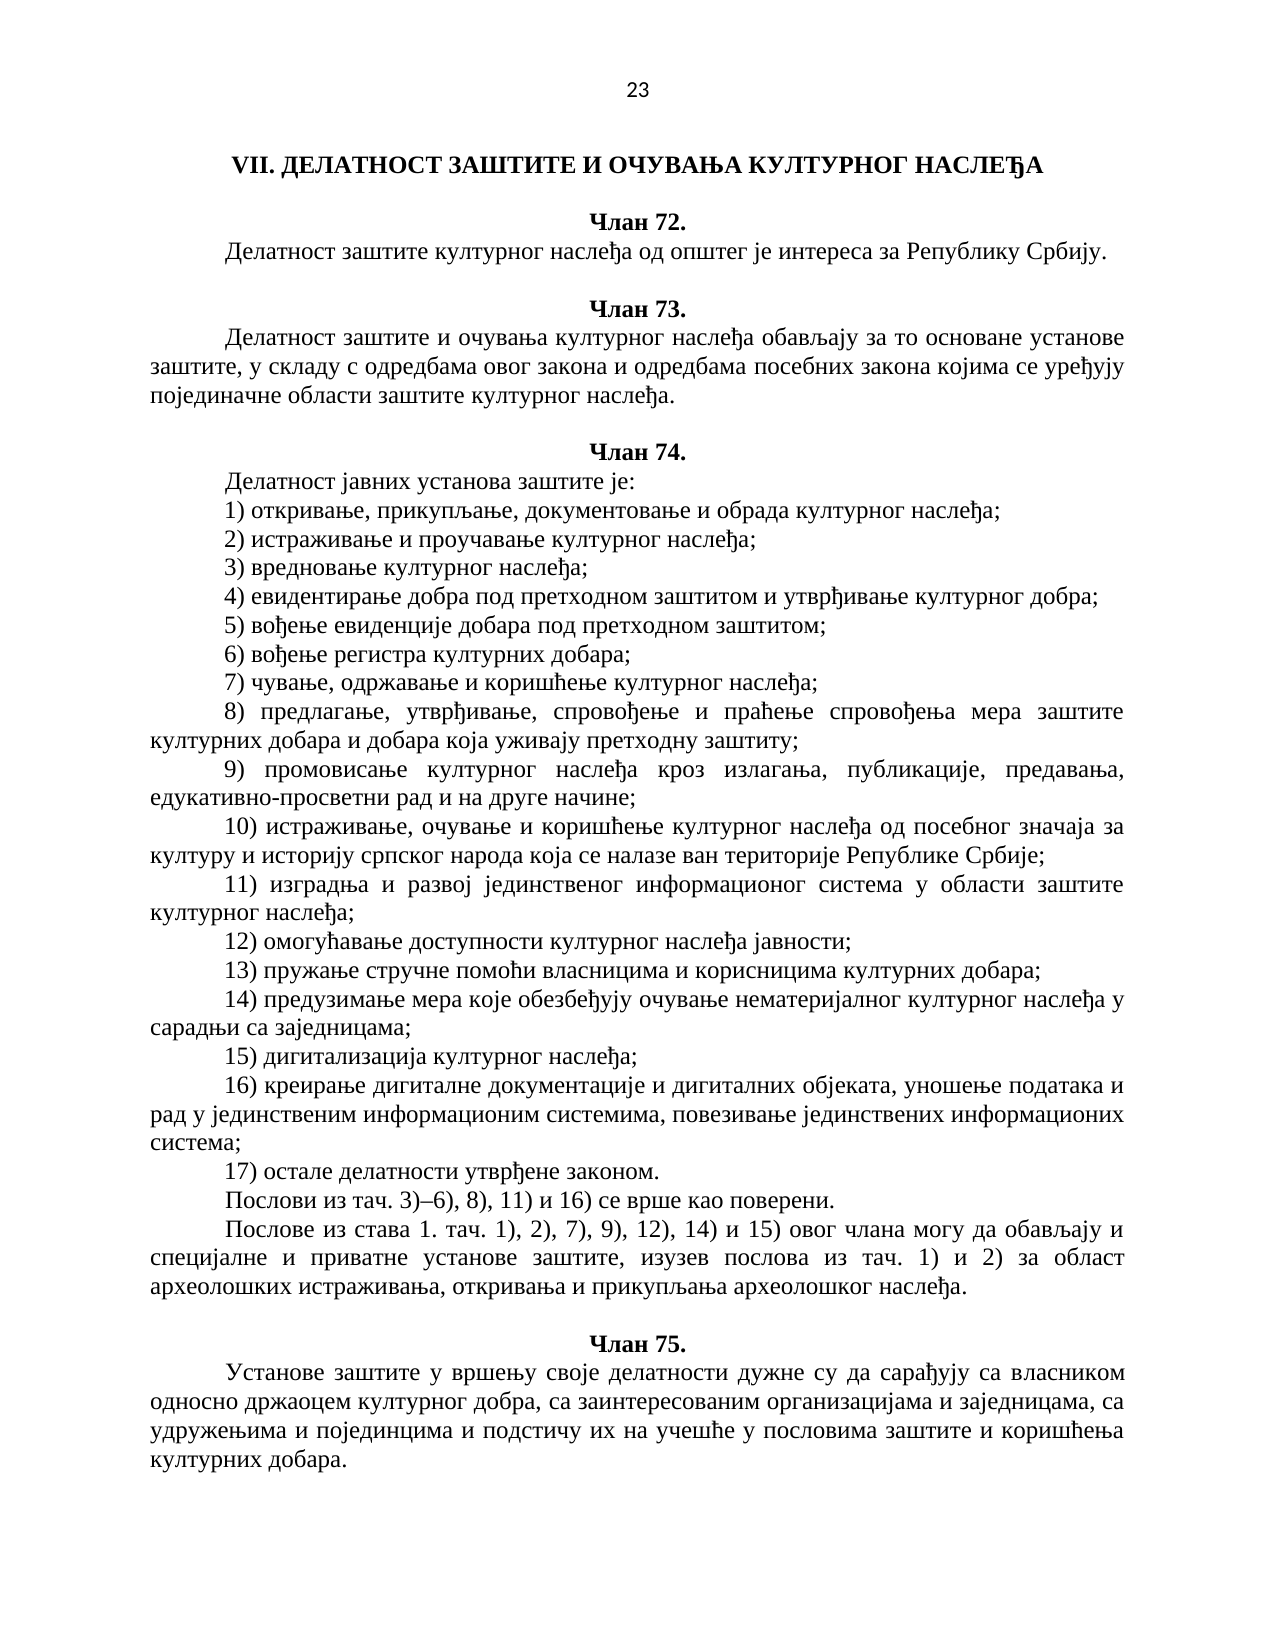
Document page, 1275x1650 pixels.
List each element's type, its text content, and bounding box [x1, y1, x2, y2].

text 11) изградња и развој јединственог информационог система у области заштите културног наслеђа; [150, 869, 1125, 926]
text Члан 72. [150, 207, 1125, 236]
text 6) вођење регистра културних добара; [150, 639, 1125, 667]
text 2) истраживање и проучавање културног наслеђа; [150, 524, 1125, 552]
text 13) пружање стручне помоћи власницима и корисницима културних добара; [150, 955, 1125, 984]
text Послове из става 1. тач. 1), 2), 7), 9), 12), 14) и 15) овог члана могу да обављају и специјалне и приватне установе заштите, изузев послова из тач. 1) и 2) за област археолошких истраживања, откривања и прикупљања археолошког наслеђа. [150, 1214, 1125, 1300]
text 3) вредновање културног наслеђа; [150, 552, 1125, 581]
text Члан 75. [150, 1329, 1125, 1357]
text Установе заштите у вршењу своје делатности дужне су да сарађују са власником односно држаоцем културног добра, са заинтересованим организацијама и заједницама, са удружењима и појединцима и подстичу их на учешће у пословима заштите и коришћења културних добара. [150, 1357, 1125, 1472]
text Делатност заштите и очувања културног наслеђа обављају за то основане установе заштите, у складу с одредбама овог закона и одредбама посебних закона којима се уређују појединачне области заштите културног наслеђа. [150, 322, 1125, 409]
text 17) остале делатности утврђене законом. [150, 1156, 1125, 1185]
text Члан 73. [150, 294, 1125, 322]
text 14) предузимање мера које обезбеђују очување нематеријалног културног наслеђа у сарадњи са заједницама; [150, 984, 1125, 1041]
text 16) креирање дигиталне документације и дигиталних објеката, уношење података и рад у јединственим информационим системима, повезивање јединствених информационих система; [150, 1070, 1125, 1156]
text VII. ДЕЛАТНОСТ ЗАШТИТЕ И ОЧУВАЊА КУЛТУРНОГ НАСЛЕЂА [150, 150, 1125, 179]
text 8) предлагање, утврђивање, спровођење и праћење спровођења мера заштите културних добара и добара која уживају претходну заштиту; [150, 696, 1125, 754]
text Послови из тач. 3)–6), 8), 11) и 16) се врше као поверени. [150, 1185, 1125, 1214]
text 5) вођење евиденције добара под претходном заштитом; [150, 610, 1125, 639]
text 4) евидентирање добра под претходном заштитом и утврђивање културног добра; [150, 581, 1125, 610]
text 1) откривање, прикупљање, документовање и обрада културног наслеђа; [150, 495, 1125, 524]
text 9) промовисање културног наслеђа кроз излагања, публикације, предавања, едукативно-просветни рад и на друге начине; [150, 754, 1125, 811]
text 10) истраживање, очување и коришћење културног наслеђа од посебног значаја за културу и историју српског народа која се налазе ван територије Републике Србије; [150, 811, 1125, 869]
text 7) чување, одржавање и коришћење културног наслеђа; [150, 667, 1125, 696]
text Делатност заштите културног наслеђа од општег је интереса за Републику Србију. [150, 236, 1125, 265]
text 12) омогућавање доступности културног наслеђа јавности; [150, 926, 1125, 955]
text Члан 74. [150, 437, 1125, 466]
text Делатност јавних установа заштите је: [150, 466, 1125, 495]
text 15) дигитализација културног наслеђа; [150, 1041, 1125, 1070]
